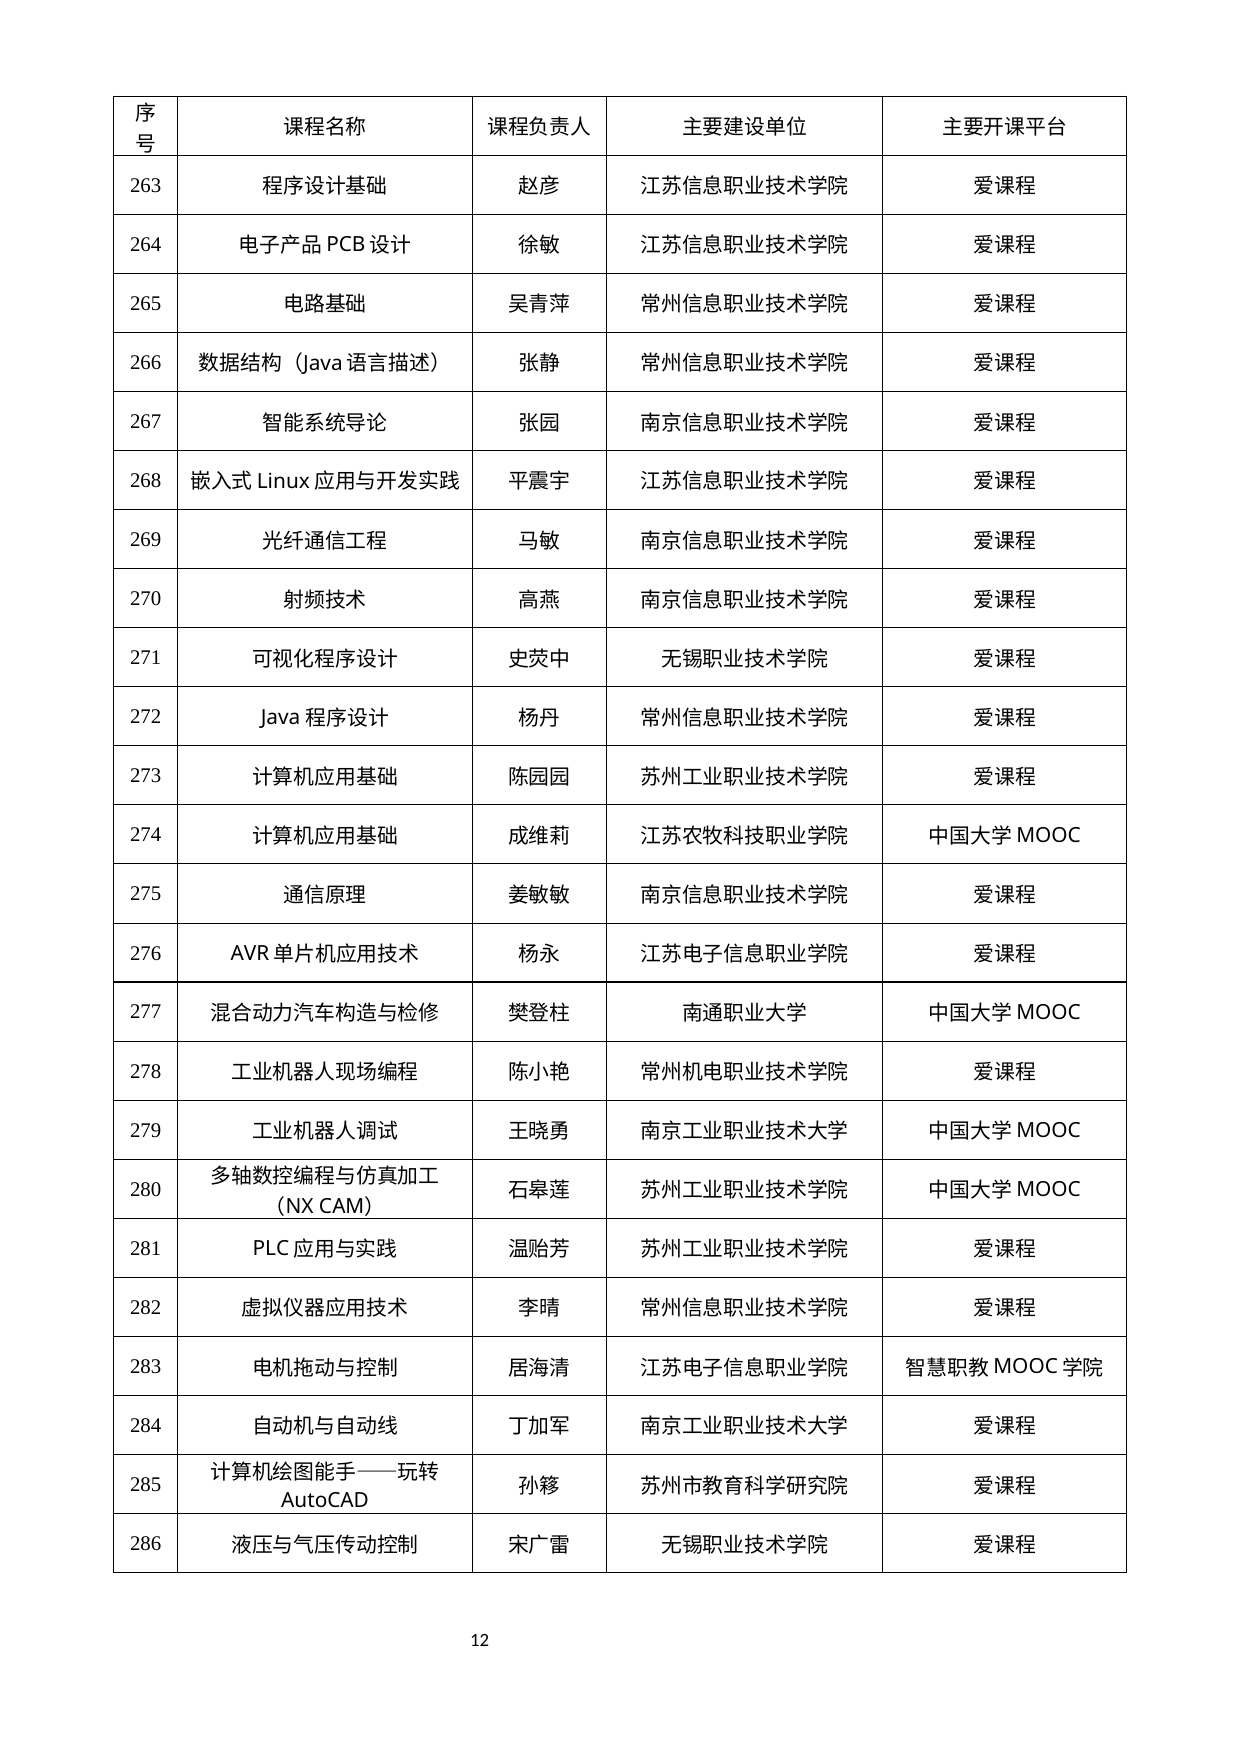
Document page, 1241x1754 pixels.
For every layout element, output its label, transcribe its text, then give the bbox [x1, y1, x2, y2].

table_cell 高燕 [473, 569, 606, 627]
table_cell 274 [114, 805, 177, 863]
table_cell 计算机绘图能手——玩转AutoCAD [178, 1455, 472, 1513]
table_cell 平震宇 [473, 451, 606, 509]
table_cell 混合动力汽车构造与检修 [178, 983, 472, 1041]
table_cell 南京信息职业技术学院 [607, 864, 882, 922]
table_cell 工业机器人现场编程 [178, 1042, 472, 1099]
table_cell 283 [114, 1337, 177, 1395]
table_cell 数据结构（Java语言描述） [178, 333, 472, 391]
table_cell 姜敏敏 [473, 864, 606, 922]
table_cell 爱课程 [883, 1219, 1126, 1277]
table_cell 智慧职教MOOC学院 [883, 1337, 1126, 1395]
table_cell 爱课程 [883, 510, 1126, 568]
table_cell 278 [114, 1042, 177, 1099]
table_cell 272 [114, 687, 177, 745]
table_cell 江苏农牧科技职业学院 [607, 805, 882, 863]
table_cell 常州信息职业技术学院 [607, 333, 882, 391]
table_cell 271 [114, 628, 177, 686]
table_cell 孙簃 [473, 1455, 606, 1513]
table_cell 南京工业职业技术大学 [607, 1396, 882, 1454]
table_cell 常州机电职业技术学院 [607, 1042, 882, 1099]
table_cell 电机拖动与控制 [178, 1337, 472, 1395]
table_cell 爱课程 [883, 392, 1126, 450]
table_cell 265 [114, 274, 177, 332]
table_cell 李晴 [473, 1278, 606, 1336]
table_cell 280 [114, 1160, 177, 1218]
table_cell 279 [114, 1101, 177, 1159]
table_cell 常州信息职业技术学院 [607, 687, 882, 745]
table_cell 277 [114, 983, 177, 1041]
table_cell 成维莉 [473, 805, 606, 863]
table_cell 工业机器人调试 [178, 1101, 472, 1159]
table_cell 射频技术 [178, 569, 472, 627]
table_header 主要建设单位 [607, 97, 882, 154]
table_cell 276 [114, 924, 177, 981]
table_cell 张静 [473, 333, 606, 391]
table_cell 爱课程 [883, 628, 1126, 686]
table_header 主要开课平台 [883, 97, 1126, 154]
table_cell 王晓勇 [473, 1101, 606, 1159]
table_cell 263 [114, 156, 177, 214]
table_cell 电路基础 [178, 274, 472, 332]
table_cell 多轴数控编程与仿真加工（NX CAM） [178, 1160, 472, 1218]
table_cell 苏州市教育科学研究院 [607, 1455, 882, 1513]
table_cell 张园 [473, 392, 606, 450]
table_cell 宋广雷 [473, 1514, 606, 1572]
table_cell 270 [114, 569, 177, 627]
table_cell 温贻芳 [473, 1219, 606, 1277]
table_cell 爱课程 [883, 864, 1126, 922]
table_cell 中国大学MOOC [883, 1101, 1126, 1159]
table_cell 爱课程 [883, 451, 1126, 509]
table_cell 中国大学MOOC [883, 1160, 1126, 1218]
table_cell 爱课程 [883, 569, 1126, 627]
table_cell 269 [114, 510, 177, 568]
table_cell 程序设计基础 [178, 156, 472, 214]
table_cell 爱课程 [883, 1042, 1126, 1099]
table_cell 286 [114, 1514, 177, 1572]
table_cell 南京信息职业技术学院 [607, 510, 882, 568]
table_cell 爱课程 [883, 1455, 1126, 1513]
table_cell 江苏电子信息职业学院 [607, 1337, 882, 1395]
table_cell 282 [114, 1278, 177, 1336]
table_cell 爱课程 [883, 1396, 1126, 1454]
table_cell 电子产品PCB设计 [178, 215, 472, 273]
table_cell 266 [114, 333, 177, 391]
table_cell 杨永 [473, 924, 606, 981]
table_cell 杨丹 [473, 687, 606, 745]
table_cell 通信原理 [178, 864, 472, 922]
table_cell 马敏 [473, 510, 606, 568]
table_cell Java 程序设计 [178, 687, 472, 745]
table_cell 264 [114, 215, 177, 273]
table_cell 江苏信息职业技术学院 [607, 451, 882, 509]
table_cell 史荧中 [473, 628, 606, 686]
table_cell 虚拟仪器应用技术 [178, 1278, 472, 1336]
table_cell 计算机应用基础 [178, 805, 472, 863]
table_cell 苏州工业职业技术学院 [607, 1219, 882, 1277]
table_cell 中国大学MOOC [883, 983, 1126, 1041]
table_cell PLC应用与实践 [178, 1219, 472, 1277]
table_cell 南京信息职业技术学院 [607, 392, 882, 450]
table_cell 赵彦 [473, 156, 606, 214]
table_cell 智能系统导论 [178, 392, 472, 450]
table_cell 无锡职业技术学院 [607, 1514, 882, 1572]
table_cell 无锡职业技术学院 [607, 628, 882, 686]
table_cell 江苏信息职业技术学院 [607, 215, 882, 273]
table_cell 苏州工业职业技术学院 [607, 1160, 882, 1218]
table_cell 江苏电子信息职业学院 [607, 924, 882, 981]
table_cell 吴青萍 [473, 274, 606, 332]
table_cell 樊登柱 [473, 983, 606, 1041]
table_cell 268 [114, 451, 177, 509]
table_cell 江苏信息职业技术学院 [607, 156, 882, 214]
table_cell 陈园园 [473, 746, 606, 804]
table_cell 285 [114, 1455, 177, 1513]
table_cell 爱课程 [883, 1514, 1126, 1572]
table_cell 爱课程 [883, 274, 1126, 332]
table_cell 常州信息职业技术学院 [607, 274, 882, 332]
table_cell 嵌入式Linux应用与开发实践 [178, 451, 472, 509]
table_cell 爱课程 [883, 924, 1126, 981]
table_cell 爱课程 [883, 215, 1126, 273]
table_cell 液压与气压传动控制 [178, 1514, 472, 1572]
table_cell 爱课程 [883, 687, 1126, 745]
table_cell AVR单片机应用技术 [178, 924, 472, 981]
table_cell 光纤通信工程 [178, 510, 472, 568]
table_cell 中国大学MOOC [883, 805, 1126, 863]
table_cell 石皋莲 [473, 1160, 606, 1218]
table_cell 陈小艳 [473, 1042, 606, 1099]
table_cell 南京工业职业技术大学 [607, 1101, 882, 1159]
table_cell 计算机应用基础 [178, 746, 472, 804]
table_cell 爱课程 [883, 156, 1126, 214]
table_cell 常州信息职业技术学院 [607, 1278, 882, 1336]
table_cell 自动机与自动线 [178, 1396, 472, 1454]
table_cell 南京信息职业技术学院 [607, 569, 882, 627]
table_cell 284 [114, 1396, 177, 1454]
table_cell 南通职业大学 [607, 983, 882, 1041]
table_cell 可视化程序设计 [178, 628, 472, 686]
table_cell 苏州工业职业技术学院 [607, 746, 882, 804]
table_cell 爱课程 [883, 1278, 1126, 1336]
table_cell 居海清 [473, 1337, 606, 1395]
table_cell 丁加军 [473, 1396, 606, 1454]
table_cell 爱课程 [883, 333, 1126, 391]
table_cell 275 [114, 864, 177, 922]
table_cell 徐敏 [473, 215, 606, 273]
table_header 课程名称 [178, 97, 472, 154]
table_cell 273 [114, 746, 177, 804]
table_header 序号 [114, 97, 177, 154]
table_cell 281 [114, 1219, 177, 1277]
table_header 课程负责人 [473, 97, 606, 154]
table_cell 267 [114, 392, 177, 450]
table_cell 爱课程 [883, 746, 1126, 804]
